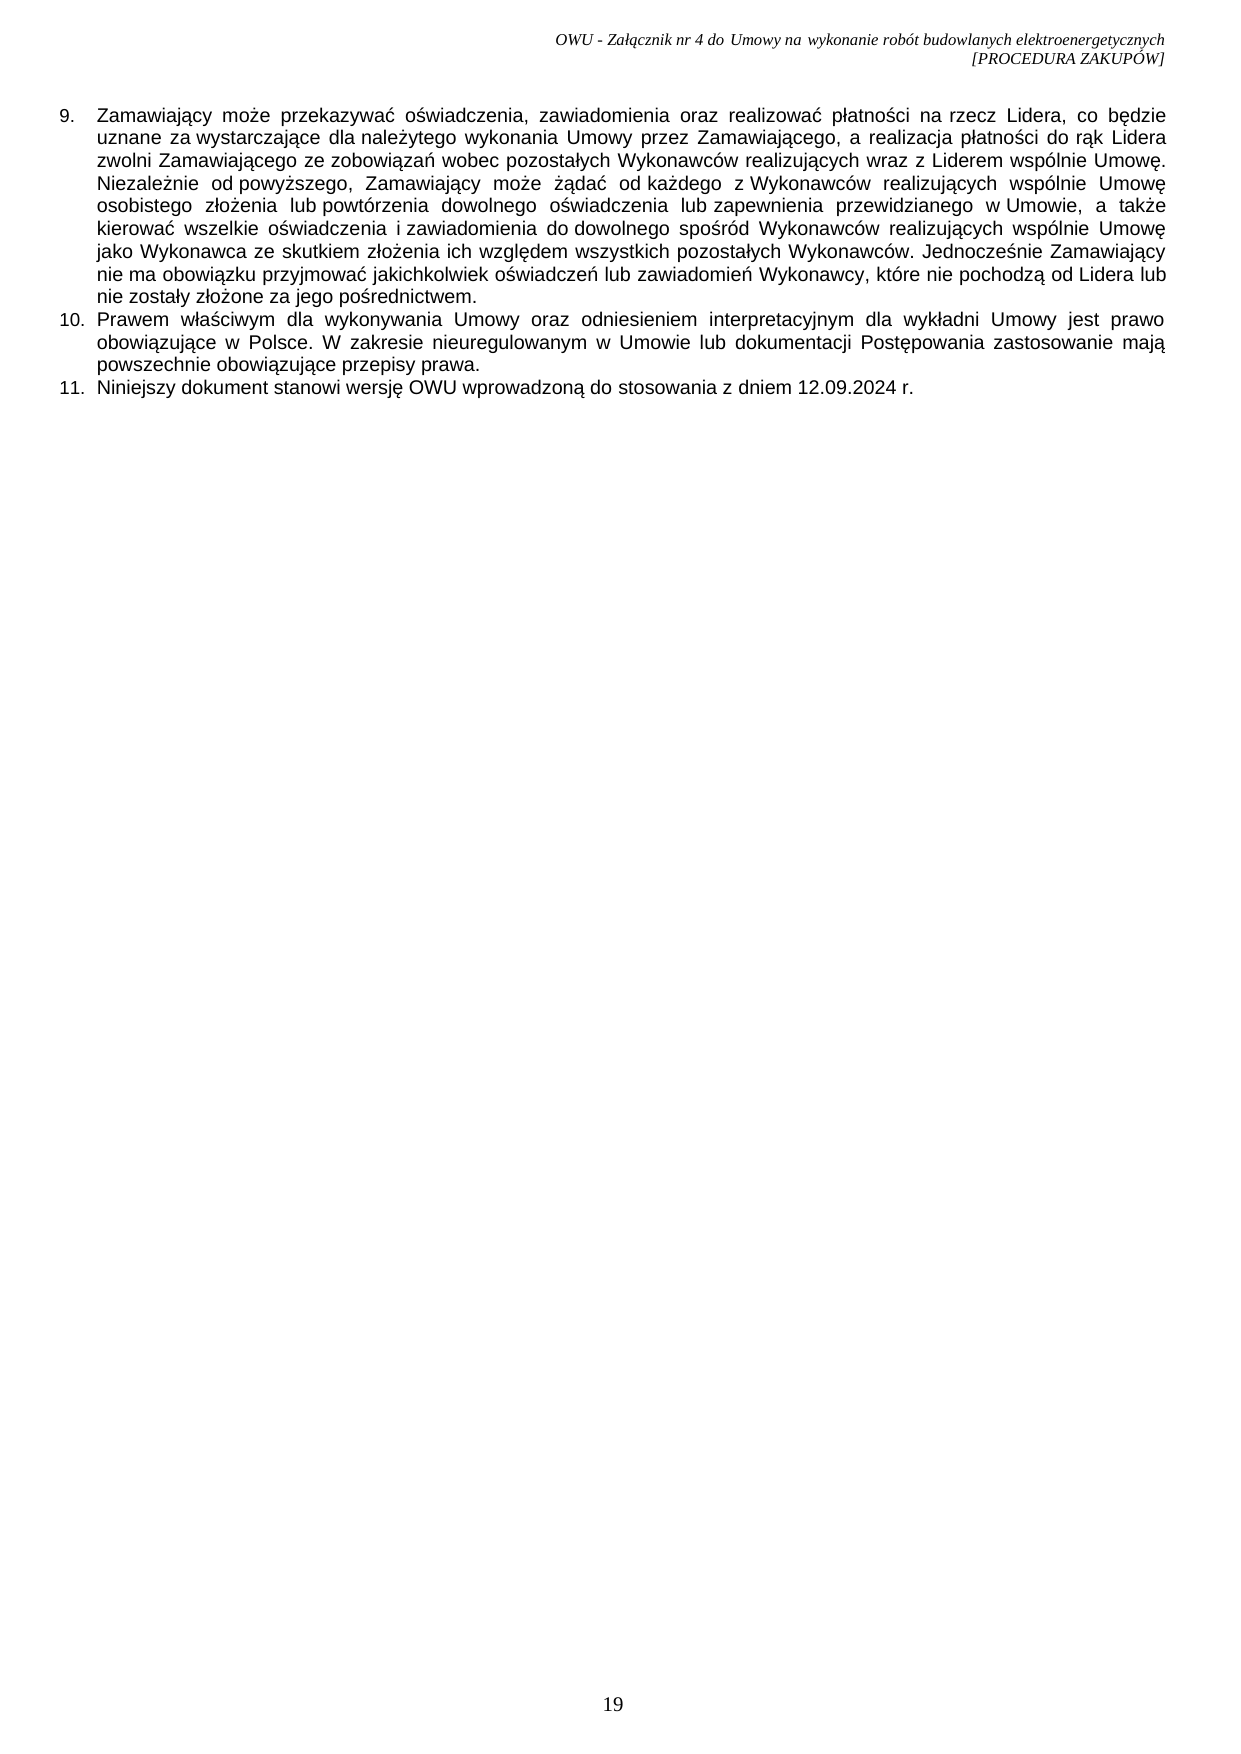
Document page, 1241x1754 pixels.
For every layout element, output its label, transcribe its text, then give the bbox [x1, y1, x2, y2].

list Niniejszy dokument stanowi wersję OWU wprowadzoną do stosowania z dniem 12.09.2024 r. [59, 376, 1167, 399]
list Zamawiający może przekazywać oświadczenia, zawiadomienia oraz realizować płatności na rzecz Lidera, co będzie uznane za wystarczające dla należytego wykonania Umowy przez Zamawiającego, a realizacja płatności do rąk Lidera zwolni Zamawiającego ze zobowiązań wobec pozostałych Wykonawców realizujących wraz z Liderem wspólnie Umowę. Niezależnie od powyższego, Zamawiający może żądać od każdego z Wykonawców realizujących wspólnie Umowę osobistego złożenia lub powtórzenia dowolnego oświadczenia lub zapewnienia przewidzianego w Umowie, a także kierować wszelkie oświadczenia i zawiadomienia do dowolnego spośród Wykonawców realizujących wspólnie Umowę jako Wykonawca ze skutkiem złożenia ich względem wszystkich pozostałych Wykonawców. Jednocześnie Zamawiający nie ma obowiązku przyjmować jakichkolwiek oświadczeń lub zawiadomień Wykonawcy, które nie pochodzą od Lidera lub nie zostały złożone za jego pośrednictwem. [59, 103, 1167, 308]
list Prawem właściwym dla wykonywania Umowy oraz odniesieniem interpretacyjnym dla wykładni Umowy jest prawo obowiązujące w Polsce. W zakresie nieuregulowanym w Umowie lub dokumentacji Postępowania zastosowanie mają powszechnie obowiązujące przepisy prawa. [59, 308, 1167, 376]
